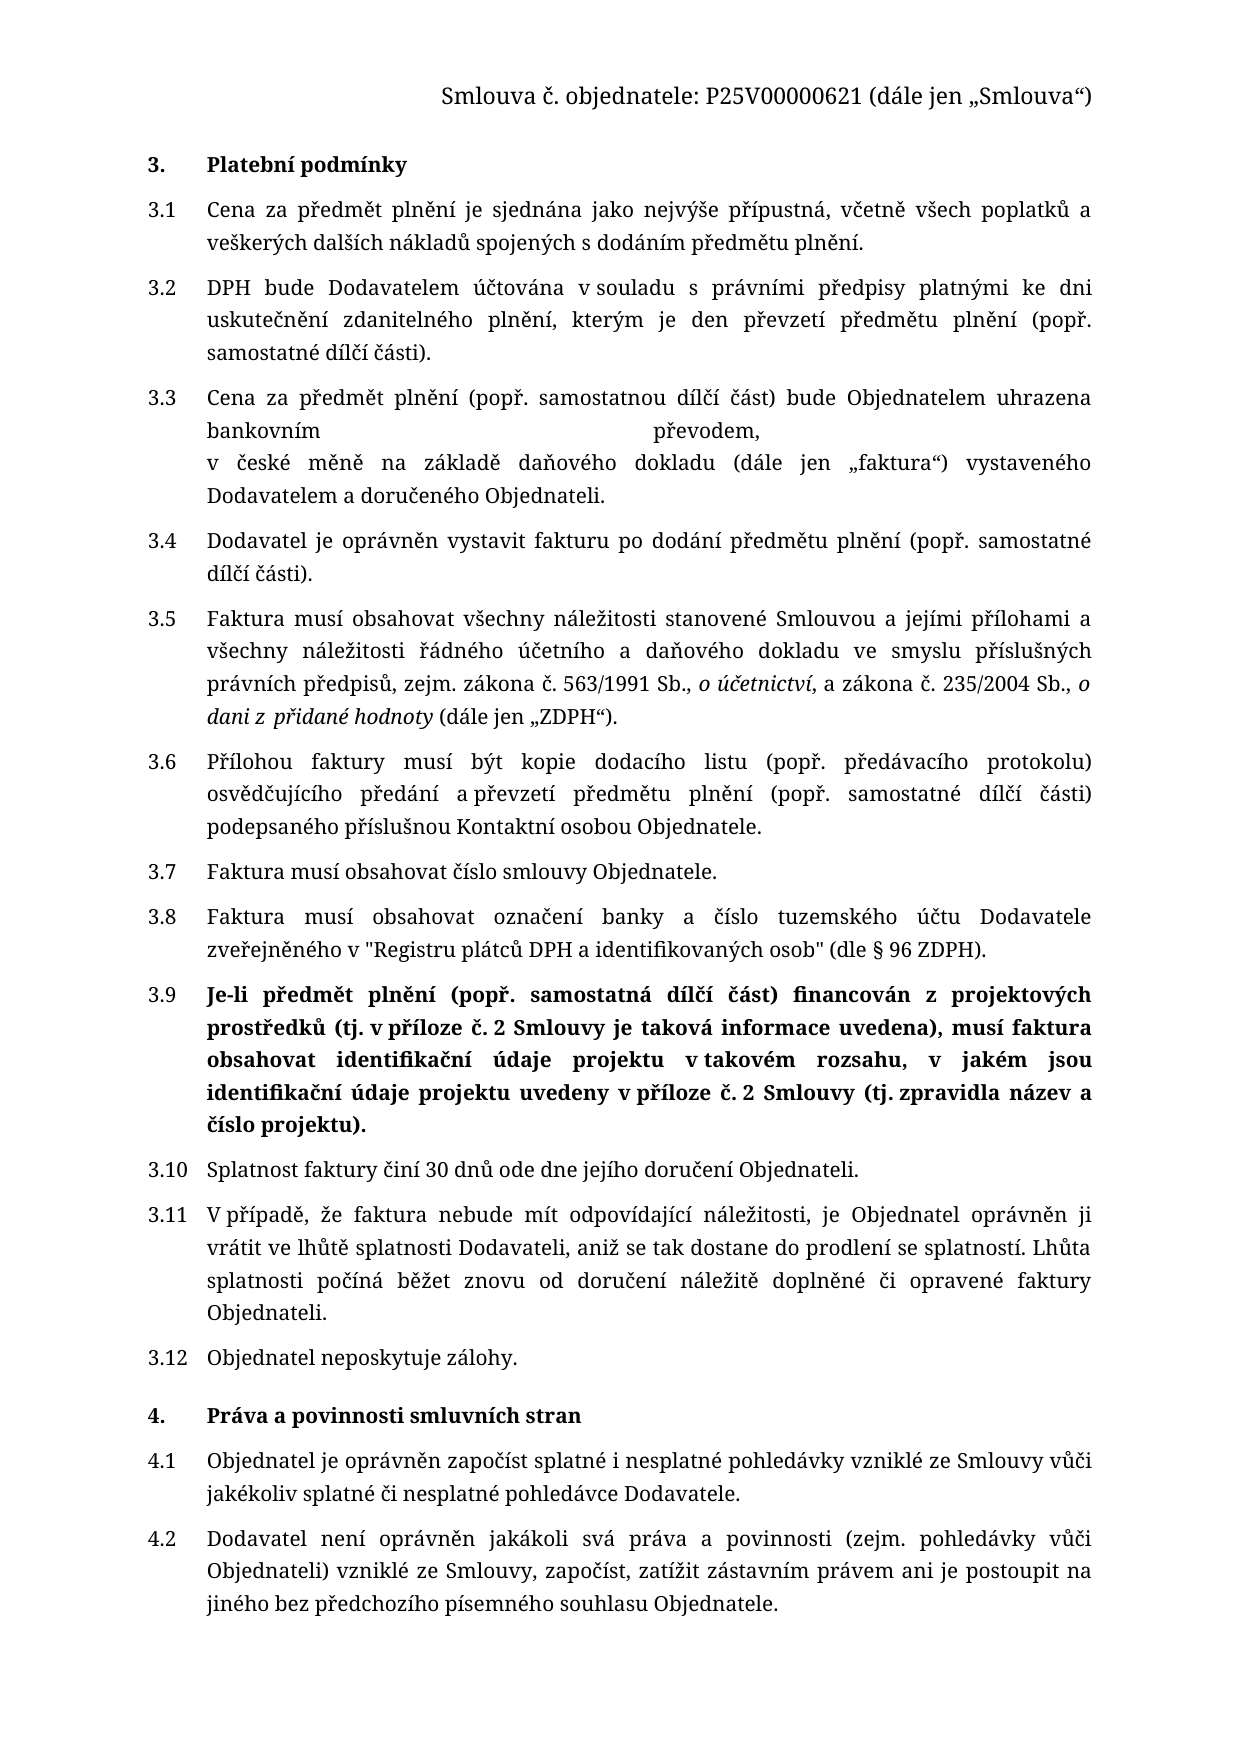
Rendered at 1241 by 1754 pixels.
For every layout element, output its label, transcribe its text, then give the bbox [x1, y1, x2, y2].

list Faktura musí obsahovat všechny náležitosti stanovené Smlouvou a jejími přílohami a všechny náležitosti řádného účetního a daňového dokladu ve smyslu příslušných právních předpisů, zejm. zákona č. 563/1991 Sb., o účetnictví, a zákona č. 235/2004 Sb., o dani z přidané hodnoty (dále jen „ZDPH“). [148, 604, 1093, 730]
list Práva a povinnosti smluvních stran [148, 1401, 1093, 1429]
list Platební podmínky [148, 150, 1093, 179]
list Faktura musí obsahovat označení banky a číslo tuzemského účtu Dodavatele zveřejněného v "Registru plátců DPH a identifikovaných osob" (dle § 96 ZDPH). [148, 902, 1093, 963]
list Dodavatel je oprávněn vystavit fakturu po dodání předmětu plnění (popř. samostatné dílčí části). [148, 526, 1093, 587]
list Cena za předmět plnění je sjednána jako nejvýše přípustná, včetně všech poplatků a veškerých dalších nákladů spojených s dodáním předmětu plnění. [148, 195, 1093, 256]
list Cena za předmět plnění (popř. samostatnou dílčí část) bude Objednatelem uhrazena bankovním převodem, v české měně na základě daňového dokladu (dále jen „faktura“) vystaveného Dodavatelem a doručeného Objednateli. [148, 383, 1093, 509]
list Splatnost faktury činí 30 dnů ode dne jejího doručení Objednateli. [148, 1156, 1093, 1184]
list Faktura musí obsahovat číslo smlouvy Objednatele. [148, 857, 1093, 886]
list Je-li předmět plnění (popř. samostatná dílčí část) financován z projektových prostředků (tj. v příloze č. 2 Smlouvy je taková informace uvedena), musí faktura obsahovat identifikační údaje projektu v takovém rozsahu, v jakém jsou identifikační údaje projektu uvedeny v příloze č. 2 Smlouvy (tj. zpravidla název a číslo projektu). [148, 980, 1093, 1139]
list DPH bude Dodavatelem účtována v souladu s právními předpisy platnými ke dni uskutečnění zdanitelného plnění, kterým je den převzetí předmětu plnění (popř. samostatné dílčí části). [148, 273, 1093, 367]
list V případě, že faktura nebude mít odpovídající náležitosti, je Objednatel oprávněn ji vrátit ve lhůtě splatnosti Dodavateli, aniž se tak dostane do prodlení se splatností. Lhůta splatnosti počíná běžet znovu od doručení náležitě doplněné či opravené faktury Objednateli. [148, 1201, 1093, 1327]
list Dodavatel není oprávněn jakákoli svá práva a povinnosti (zejm. pohledávky vůči Objednateli) vzniklé ze Smlouvy, započíst, zatížit zástavním právem ani je postoupit na jiného bez předchozího písemného souhlasu Objednatele. [148, 1524, 1093, 1618]
list Objednatel je oprávněn započíst splatné i nesplatné pohledávky vzniklé ze Smlouvy vůči jakékoliv splatné či nesplatné pohledávce Dodavatele. [148, 1446, 1093, 1507]
list Přílohou faktury musí být kopie dodacího listu (popř. předávacího protokolu) osvědčujícího předání a převzetí předmětu plnění (popř. samostatné dílčí části) podepsaného příslušnou Kontaktní osobou Objednatele. [148, 747, 1093, 841]
list Objednatel neposkytuje zálohy. [148, 1343, 1093, 1372]
